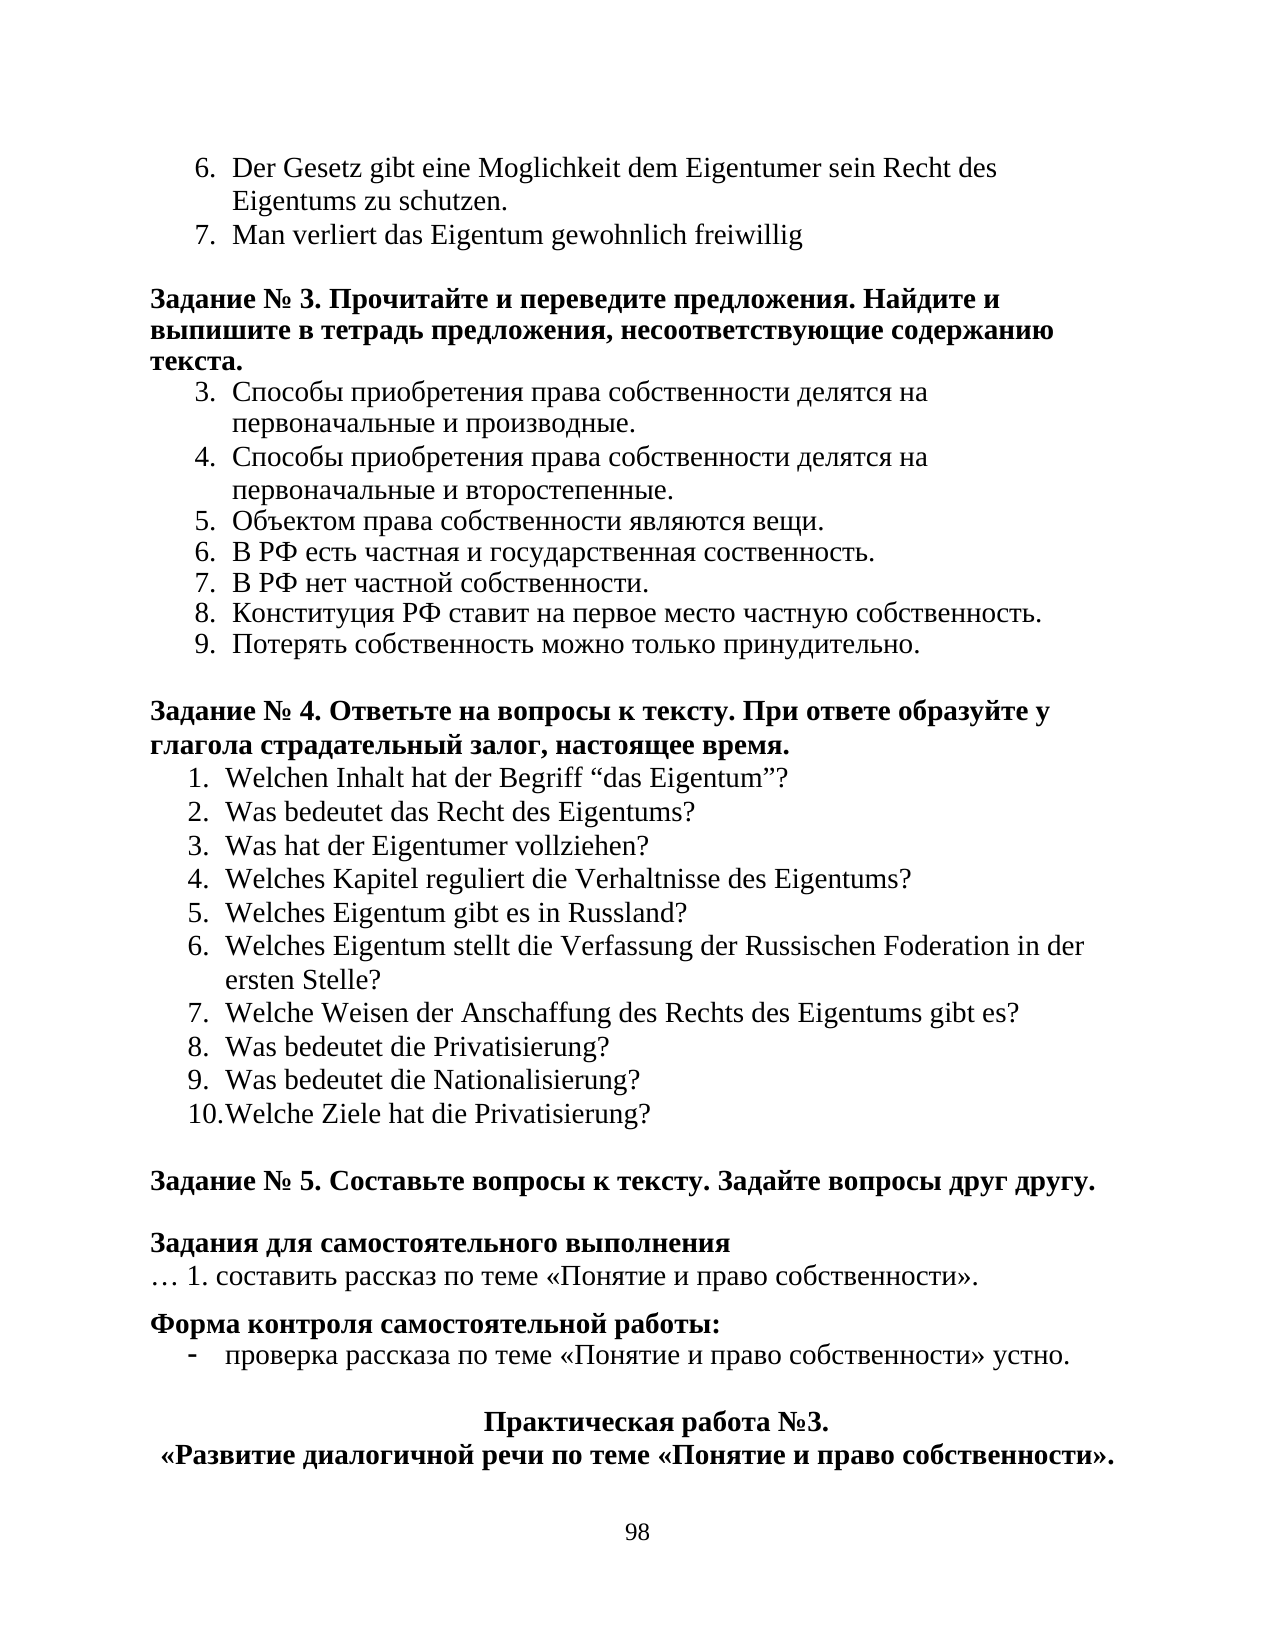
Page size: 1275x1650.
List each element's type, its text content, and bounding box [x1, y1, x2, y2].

list Потерять собственность можно только принудительно. [194, 629, 1125, 660]
list Способы приобретения права собственности делятся на первоначальные и производные. [194, 377, 1125, 439]
list проверка рассказа по теме «Понятие и право собственности» устно. [187, 1339, 1125, 1370]
list Welches Eigentum stellt die Verfassung der Russischen Foderation in der ersten Stelle? [187, 928, 1125, 995]
text Форма контроля самостоятельной работы: [150, 1308, 1125, 1339]
list Welche Weisen der Anschaffung des Rechts des Eigentums gibt es? [187, 995, 1125, 1029]
list Man verliert das Eigentum gewohnlich freiwillig [194, 217, 1125, 251]
list Welchen Inhalt hat der Begriff “das Eigentum”? [187, 761, 1125, 794]
text Задание № 5. Составьте вопросы к тексту. Задайте вопросы друг другу. [150, 1163, 1125, 1197]
list Welches Kapitel reguliert die Verhaltnisse des Eigentums? [187, 861, 1125, 895]
list В РФ есть частная и государственная соственность. [194, 537, 1125, 567]
text Задание № 4. Ответьте на вопросы к тексту. При ответе образуйте у глагола страдательный залог, настоящее время. [150, 693, 1125, 761]
text Практическая работа №3. [187, 1404, 1125, 1437]
text Задания для самостоятельного выполнения [150, 1227, 1125, 1258]
text «Развитие диалогичной речи по теме «Понятие и право собственности». [150, 1437, 1125, 1471]
list Способы приобретения права собственности делятся на первоначальные и второстепенные. [194, 439, 1125, 506]
list В РФ нет частной собственности. [194, 567, 1125, 598]
list Welches Eigentum gibt es in Russland? [187, 895, 1125, 928]
text … 1. составить рассказ по теме «Понятие и право собственности». [150, 1258, 1125, 1292]
list Was hat der Eigentumer vollziehen? [187, 828, 1125, 861]
list Was bedeutet das Recht des Eigentums? [187, 794, 1125, 828]
list Was bedeutet die Nationalisierung? [187, 1062, 1125, 1096]
list Welche Ziele hat die Privatisierung? [187, 1096, 1125, 1129]
list Der Gesetz gibt eine Moglichkeit dem Eigentumer sein Recht des Eigentums zu schutzen. [194, 150, 1125, 217]
list Was bedeutet die Privatisierung? [187, 1029, 1125, 1062]
list Конституция РФ ставит на первое место частную собственность. [194, 598, 1125, 629]
list Объектом права собственности являются вещи. [194, 506, 1125, 537]
text Задание № 3. Прочитайте и переведите предложения. Найдите и выпишите в тетрадь предложения, несоответствующие содержанию текста. [150, 284, 1125, 377]
